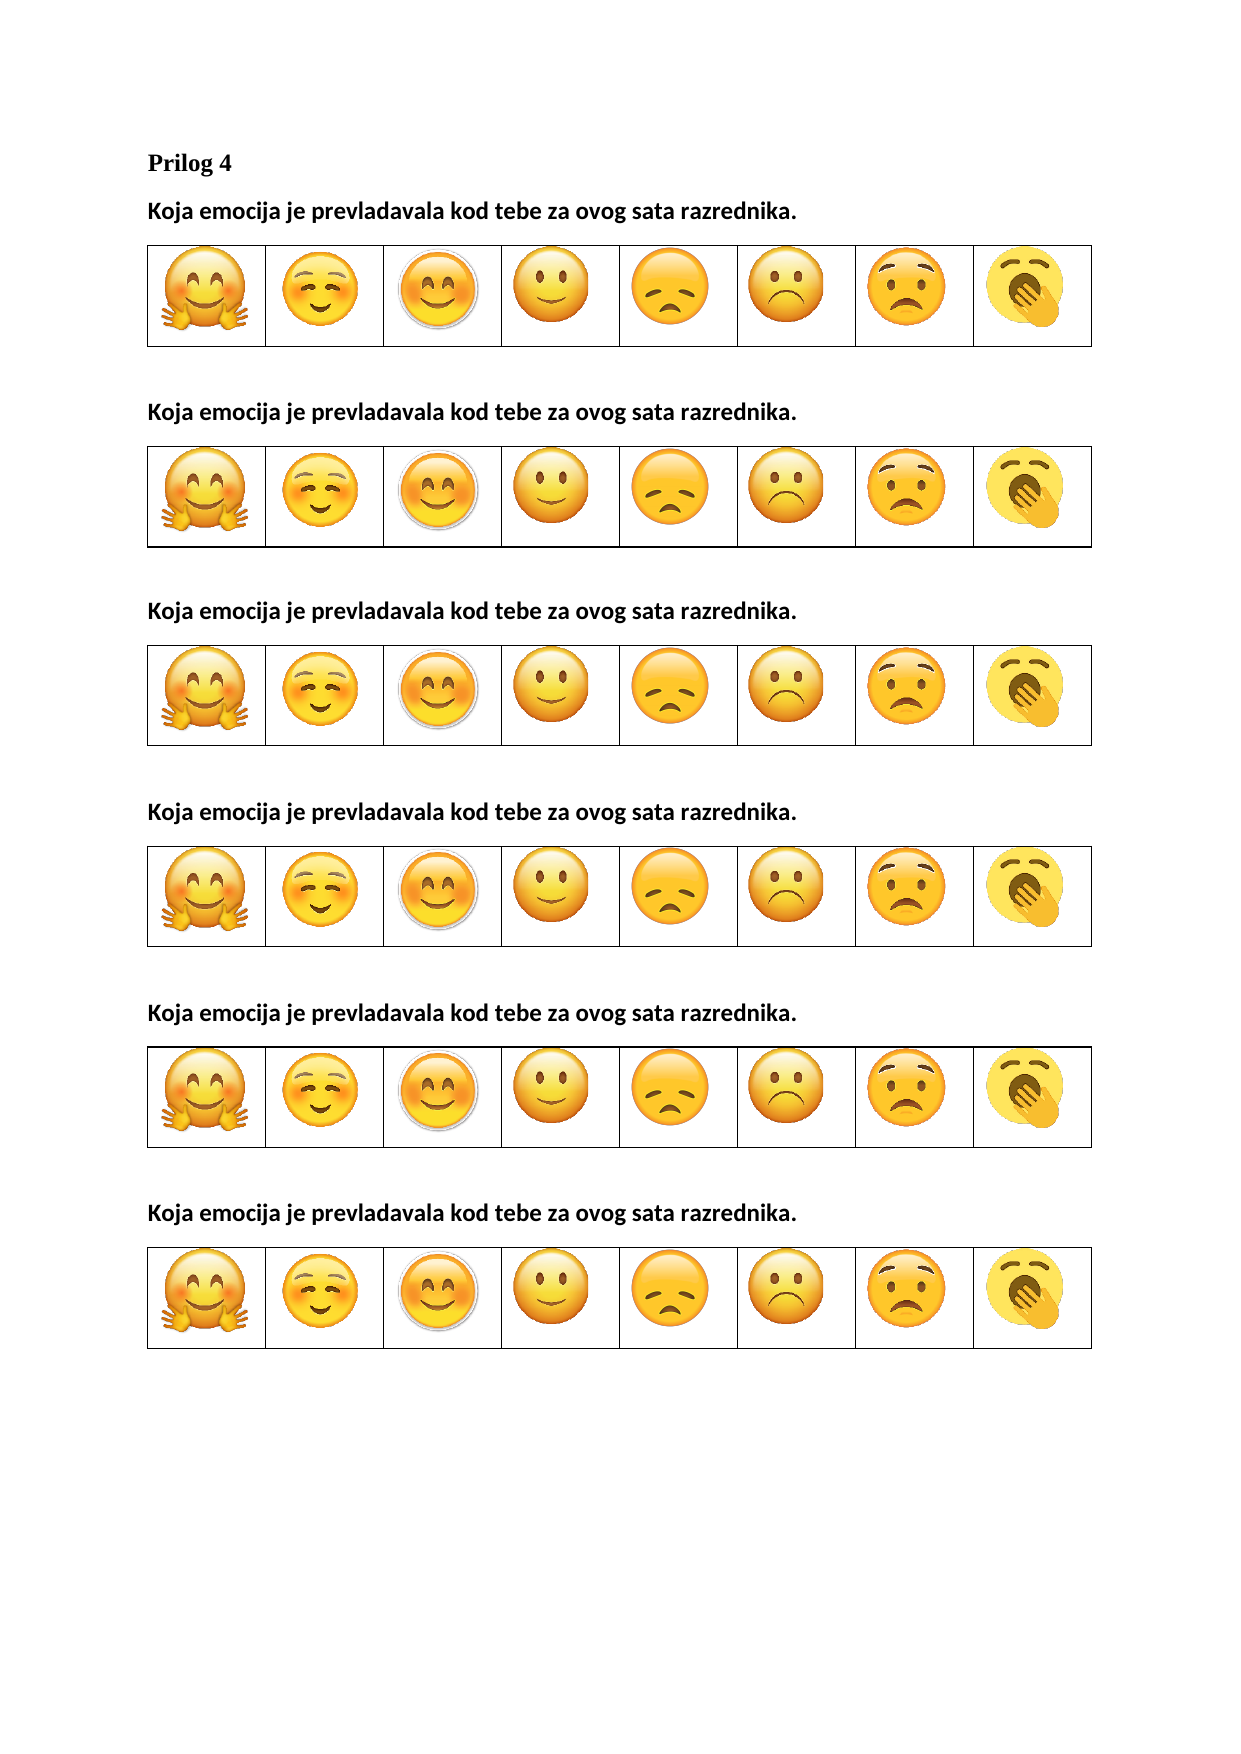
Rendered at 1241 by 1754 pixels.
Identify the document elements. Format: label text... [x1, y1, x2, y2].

table_header [974, 447, 1091, 546]
table_header [620, 847, 737, 946]
table_header [974, 646, 1091, 745]
table_header [974, 1048, 1091, 1147]
table_header [384, 1248, 501, 1348]
table_header [738, 1048, 855, 1147]
table_header [974, 847, 1091, 946]
table_header [148, 1248, 265, 1348]
table_header [856, 646, 973, 745]
table_header [502, 447, 619, 546]
table_header [266, 246, 383, 346]
table_header [148, 246, 265, 346]
table_header [384, 847, 501, 946]
table_header [856, 447, 973, 546]
table_header [738, 447, 855, 546]
table_header [148, 646, 265, 745]
table_header [856, 1248, 973, 1348]
table_header [384, 246, 501, 346]
table_header [266, 1248, 383, 1348]
table_header [620, 646, 737, 745]
table_header [974, 246, 1091, 346]
table_header [856, 246, 973, 346]
text Koja emocija je prevladavala kod tebe za ovog sata razrednika. [148, 595, 1093, 626]
table_header [738, 246, 855, 346]
table_header [266, 847, 383, 946]
table_header [266, 646, 383, 745]
table_header [502, 646, 619, 745]
table_header [384, 1048, 501, 1147]
table_header [502, 1048, 619, 1147]
table_header [148, 447, 265, 546]
text Prilog 4 [148, 148, 1093, 176]
table_header [738, 847, 855, 946]
table_header [620, 246, 737, 346]
table_header [620, 1048, 737, 1147]
table_header [148, 847, 265, 946]
table_header [738, 1248, 855, 1348]
table_header [502, 1248, 619, 1348]
table_header [384, 646, 501, 745]
table_header [266, 1048, 383, 1147]
table_header [856, 1048, 973, 1147]
text Koja emocija je prevladavala kod tebe za ovog sata razrednika. [148, 396, 1093, 427]
text Koja emocija je prevladavala kod tebe za ovog sata razrednika. [148, 1198, 1093, 1228]
table_header [738, 646, 855, 745]
table_header [384, 447, 501, 546]
table_header [974, 1248, 1091, 1348]
text Koja emocija je prevladavala kod tebe za ovog sata razrednika. [148, 195, 1093, 226]
table_header [502, 246, 619, 346]
table_header [266, 447, 383, 546]
text Koja emocija je prevladavala kod tebe za ovog sata razrednika. [148, 796, 1093, 826]
table_header [620, 447, 737, 546]
table_header [620, 1248, 737, 1348]
table_header [148, 1048, 265, 1147]
table_header [502, 847, 619, 946]
table_header [856, 847, 973, 946]
text Koja emocija je prevladavala kod tebe za ovog sata razrednika. [148, 997, 1093, 1027]
